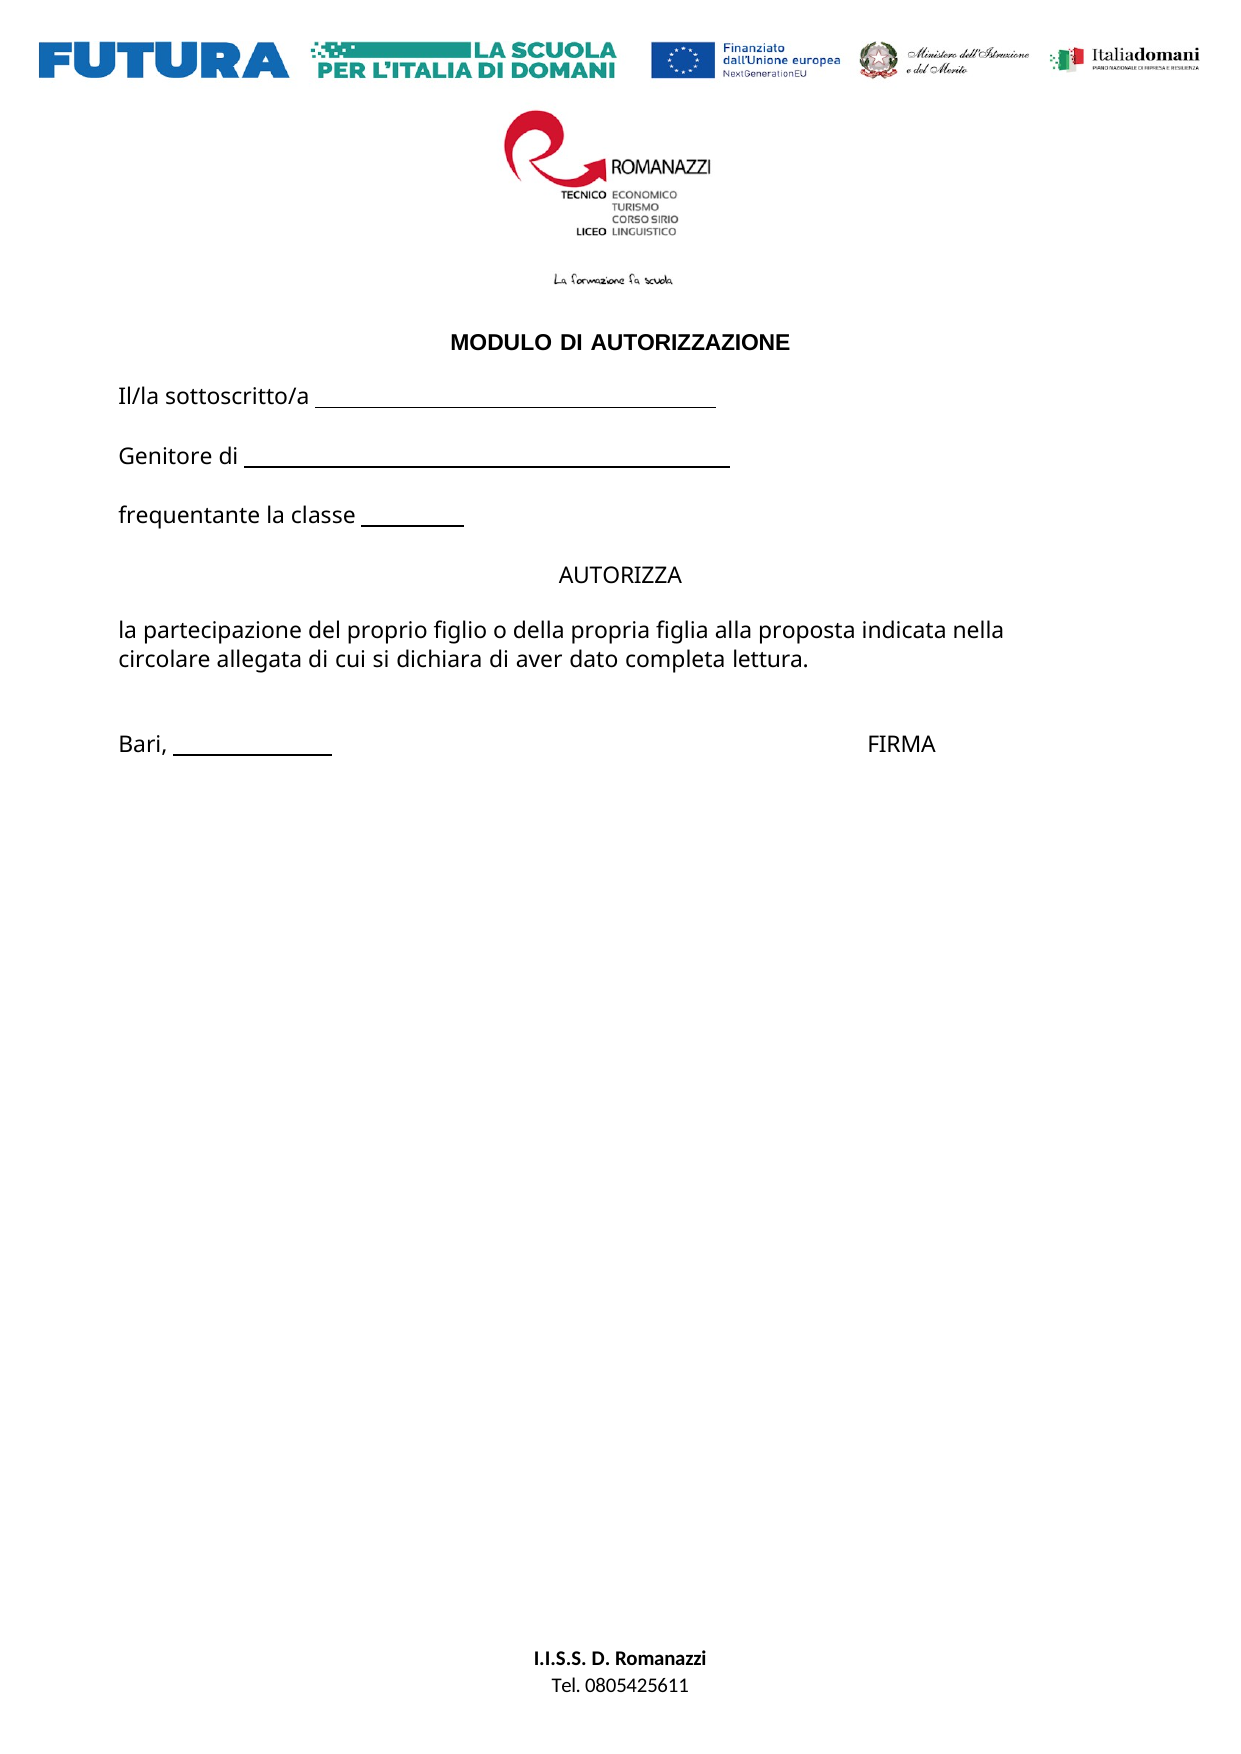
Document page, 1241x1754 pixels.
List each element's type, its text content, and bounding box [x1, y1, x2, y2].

title MODULO DI AUTORIZZAZIONE [30, 328, 1210, 355]
picture [38, 41, 1200, 285]
text Tel. 0805425611 [30, 1672, 1210, 1698]
text Bari, FIRMA [118, 728, 1211, 759]
text AUTORIZZA [30, 559, 1210, 590]
text la partecipazione del proprio figlio o della propria figlia alla proposta indicata nella circolare allegata di cui si dichiara di aver dato completa lettura. [118, 615, 1101, 674]
text Il/la sottoscritto/a Genitore di frequentante la classe [118, 380, 730, 530]
text I.I.S.S. D. Romanazzi [30, 1645, 1210, 1671]
